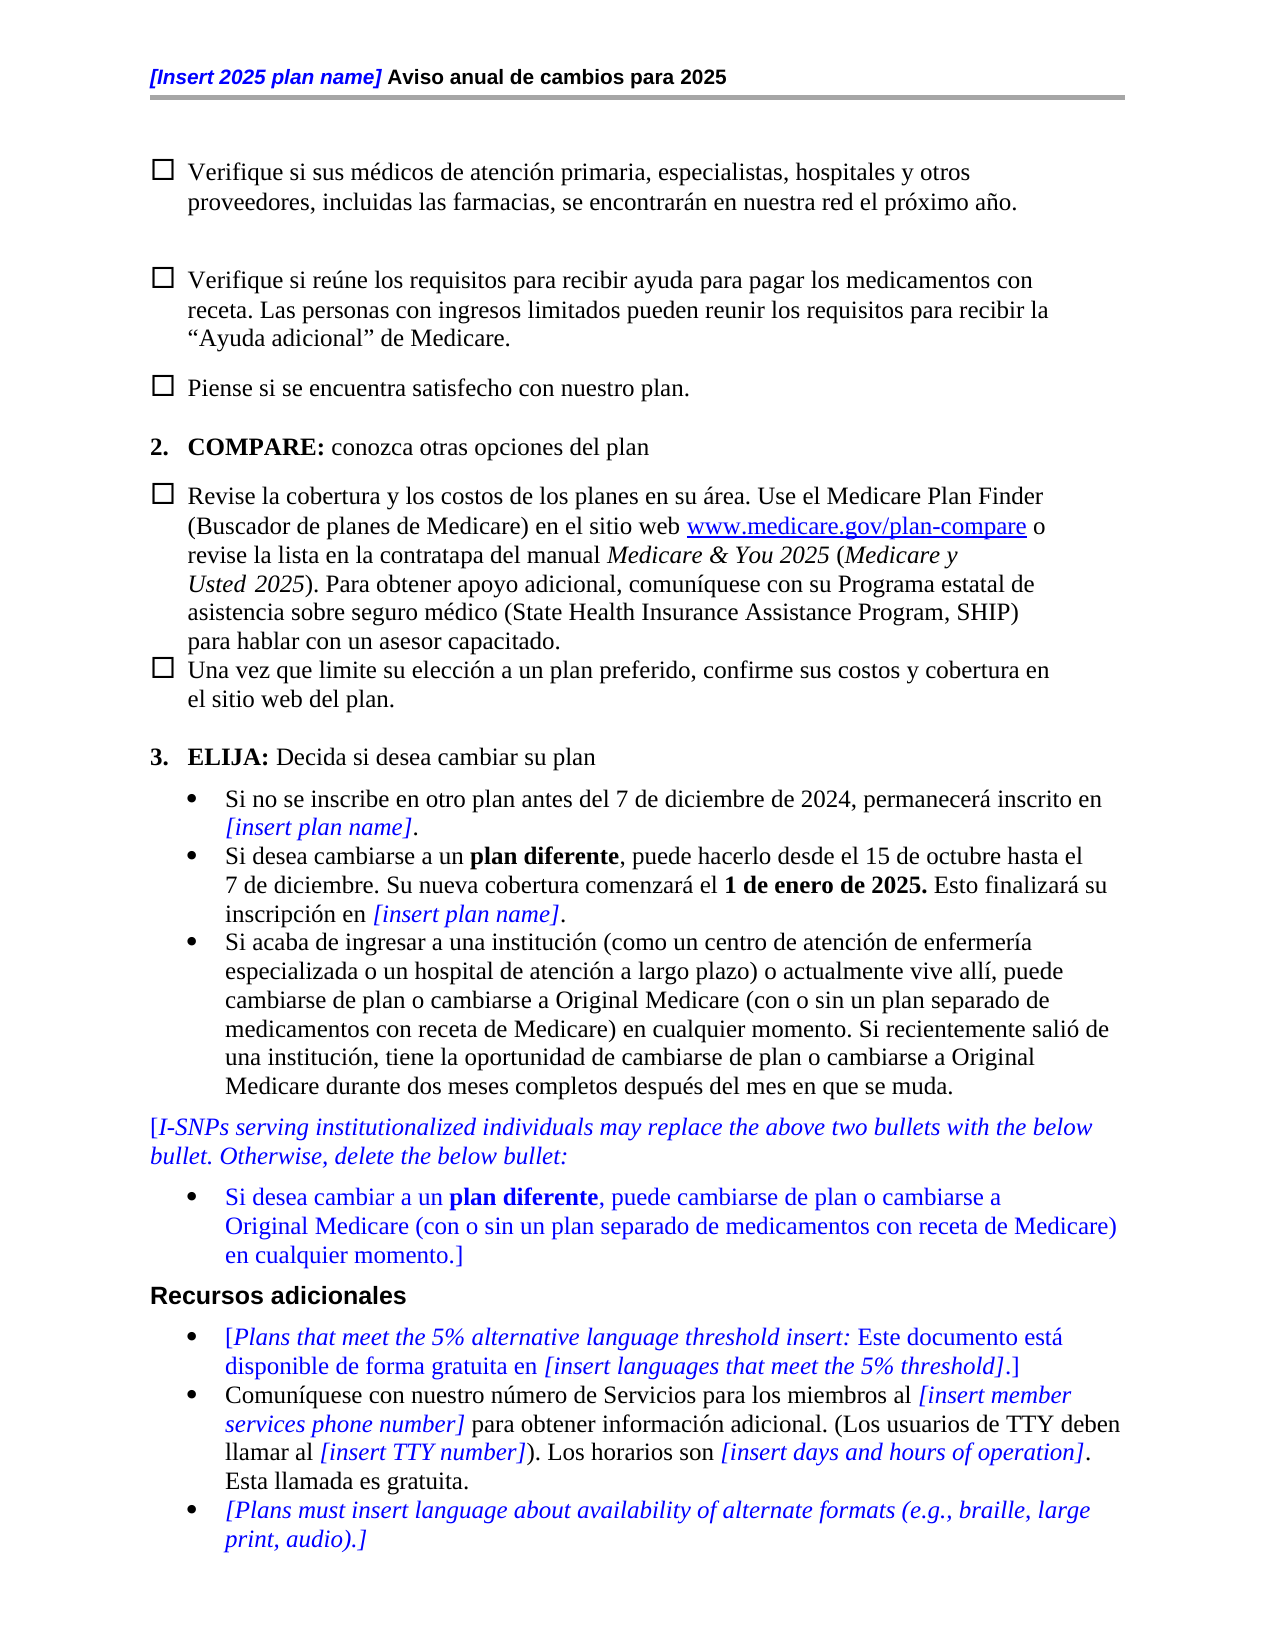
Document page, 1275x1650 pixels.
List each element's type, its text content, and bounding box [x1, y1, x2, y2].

list ELIJA: Decida si desea cambiar su plan [150, 742, 1050, 771]
list Verifique si reúne los requisitos para recibir ayuda para pagar los medicamentos con receta. Las personas con ingresos limitados pueden reunir los requisitos para recibir la “Ayuda adicional” de Medicare. [150, 265, 1050, 352]
text [I-SNPs serving institutionalized individuals may replace the above two bullets with the below bullet. Otherwise, delete the below bullet: [150, 1112, 1125, 1170]
list [Plans that meet the 5% alternative language threshold insert: Este documento está disponible de forma gratuita en [insert languages that meet the 5% threshold].] [187, 1322, 1125, 1380]
list Piense si se encuentra satisfecho con nuestro plan. [150, 373, 1050, 403]
list COMPARE: conozca otras opciones del plan [150, 432, 1050, 461]
list Revise la cobertura y los costos de los planes en su área. Use el Medicare Plan Finder (Buscador de planes de Medicare) en el sitio web www.medicare.gov/plan-compare o revise la lista en la contratapa del manual Medicare & You 2025 (Medicare y Usted 2025). Para obtener apoyo adicional, comuníquese con su Programa estatal de asistencia sobre seguro médico (State Health Insurance Assistance Program, SHIP) para hablar con un asesor capacitado. [150, 481, 1050, 655]
list Si acaba de ingresar a una institución (como un centro de atención de enfermería especializada o un hospital de atención a largo plazo) o actualmente vive allí, puede cambiarse de plan o cambiarse a Original Medicare (con o sin un plan separado de medicamentos con receta de Medicare) en cualquier momento. Si recientemente salió de una institución, tiene la oportunidad de cambiarse de plan o cambiarse a Original Medicare durante dos meses completos después del mes en que se muda. [187, 927, 1125, 1100]
subtitle Recursos adicionales [150, 1281, 1125, 1310]
list Si desea cambiarse a un plan diferente, puede hacerlo desde el 15 de octubre hasta el 7 de diciembre. Su nueva cobertura comenzará el 1 de enero de 2025. Esto finalizará su inscripción en [insert plan name]. [187, 841, 1125, 927]
list [Plans must insert language about availability of alternate formats (e.g., braille, large print, audio).] [187, 1495, 1125, 1552]
list Si desea cambiar a un plan diferente, puede cambiarse de plan o cambiarse a Original Medicare (con o sin un plan separado de medicamentos con receta de Medicare) en cualquier momento.] [187, 1182, 1125, 1269]
list Si no se inscribe en otro plan antes del 7 de diciembre de 2024, permanecerá inscrito en [insert plan name]. [187, 784, 1125, 841]
list Verifique si sus médicos de atención primaria, especialistas, hospitales y otros proveedores, incluidas las farmacias, se encontrarán en nuestra red el próximo año. [150, 157, 1050, 215]
list Comuníquese con nuestro número de Servicios para los miembros al [insert member services phone number] para obtener información adicional. (Los usuarios de TTY deben llamar al [insert TTY number]). Los horarios son [insert days and hours of operation]. Esta llamada es gratuita. [187, 1380, 1125, 1495]
list Una vez que limite su elección a un plan preferido, confirme sus costos y cobertura en el sitio web del plan. [150, 655, 1050, 713]
